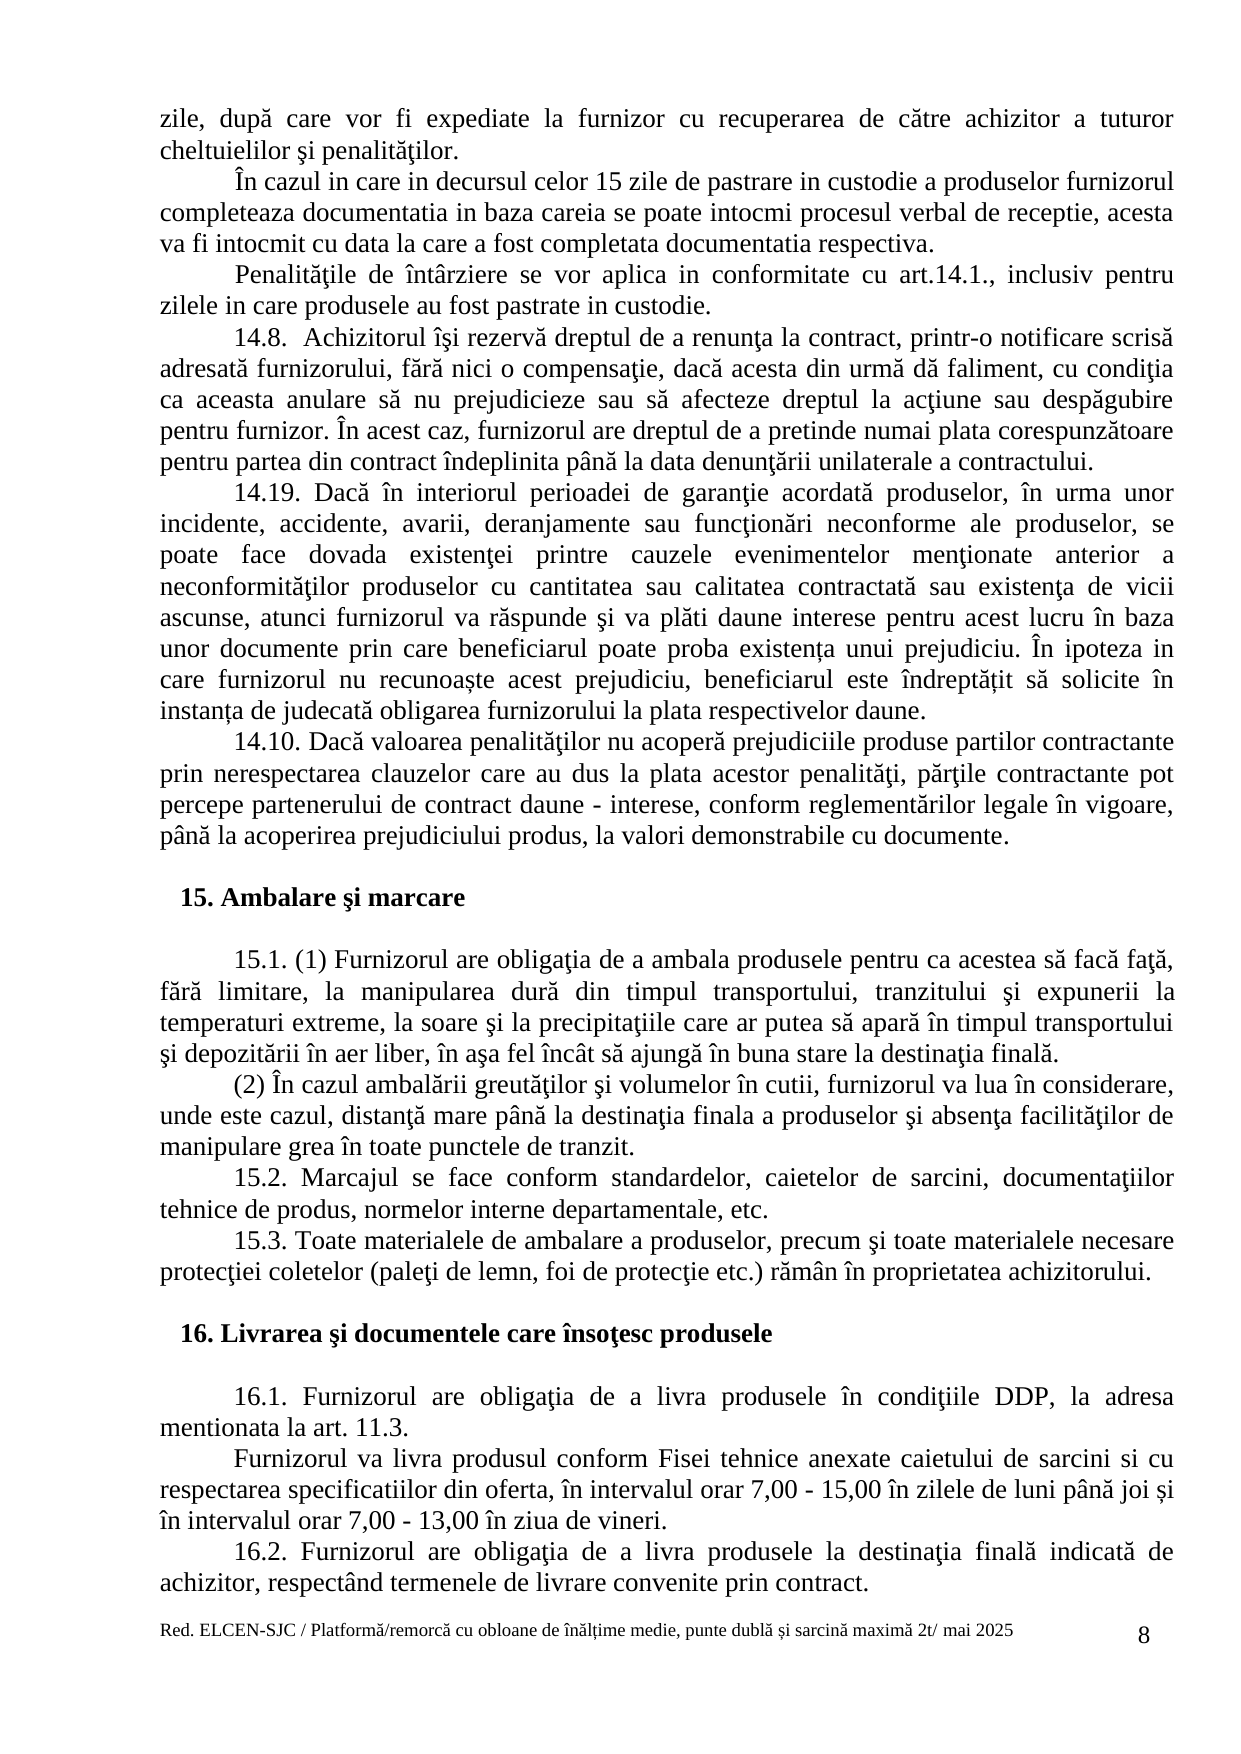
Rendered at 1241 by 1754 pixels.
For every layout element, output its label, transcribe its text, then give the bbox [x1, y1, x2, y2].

text 14.10. Dacă valoarea penalităţilor nu acoperă prejudiciile produse partilor contractante prin nerespectarea clauzelor care au dus la plata acestor penalităţi, părţile contractante pot percepe partenerului de contract daune - interese, conform reglementărilor legale în vigoare, până la acoperirea prejudiciului produs, la valori demonstrabile cu documente. [159, 726, 1175, 850]
text Furnizorul va livra produsul conform Fisei tehnice anexate caietului de sarcini si cu respectarea specificatiilor din oferta, în intervalul orar 7,00 - 15,00 în zilele de luni până joi și în intervalul orar 7,00 - 13,00 în ziua de vineri. [159, 1442, 1175, 1535]
text 16.2. Furnizorul are obligaţia de a livra produsele la destinaţia finală indicată de achizitor, respectând termenele de livrare convenite prin contract. [159, 1535, 1175, 1598]
text 14.19. Dacă în interiorul perioadei de garanţie acordată produselor, în urma unor incidente, accidente, avarii, deranjamente sau funcţionări neconforme ale produselor, se poate face dovada existenţei printre cauzele evenimentelor menţionate anterior a neconformităţilor produselor cu cantitatea sau calitatea contractată sau existenţa de vicii ascunse, atunci furnizorul va răspunde şi va plăti daune interese pentru acest lucru în baza unor documente prin care beneficiarul poate proba existența unui prejudiciu. În ipoteza in care furnizorul nu recunoaște acest prejudiciu, beneficiarul este îndreptățit să solicite în instanța de judecată obligarea furnizorului la plata respectivelor daune. [159, 476, 1175, 726]
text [159, 103, 1175, 165]
text Penalităţile de întârziere se vor aplica in conformitate cu art.14.1., inclusiv pentru zilele in care produsele au fost pastrate in custodie. [159, 258, 1175, 321]
text (2) În cazul ambalării greutăţilor şi volumelor în cutii, furnizorul va lua în considerare, unde este cazul, distanţă mare până la destinaţia finala a produselor şi absenţa facilităţilor de manipulare grea în toate punctele de tranzit. [159, 1068, 1175, 1162]
text 15.2. Marcajul se face conform standardelor, caietelor de sarcini, documentaţiilor tehnice de produs, normelor interne departamentale, etc. [159, 1162, 1175, 1224]
text 15.1. (1) Furnizorul are obligaţia de a ambala produsele pentru ca acestea să facă faţă, fără limitare, la manipularea dură din timpul transportului, tranzitului şi expunerii la temperaturi extreme, la soare şi la precipitaţiile care ar putea să apară în timpul transportului şi depozitării în aer liber, în aşa fel încât să ajungă în buna stare la destinaţia finală. [159, 943, 1175, 1068]
text 15.3. Toate materialele de ambalare a produselor, precum şi toate materialele necesare protecţiei coletelor (paleţi de lemn, foi de protecţie etc.) rămân în proprietatea achizitorului. [159, 1224, 1175, 1286]
text În cazul in care in decursul celor 15 zile de pastrare in custodie a produselor furnizorul completeaza documentatia in baza careia se poate intocmi procesul verbal de receptie, acesta va fi intocmit cu data la care a fost completata documentatia respectiva. [159, 165, 1175, 258]
text 14.8. Achizitorul îşi rezervă dreptul de a renunţa la contract, printr-o notificare scrisă adresată furnizorului, fără nici o compensaţie, dacă acesta din urmă dă faliment, cu condiţia ca aceasta anulare să nu prejudicieze sau să afecteze dreptul la acţiune sau despăgubire pentru furnizor. În acest caz, furnizorul are dreptul de a pretinde numai plata corespunzătoare pentru partea din contract îndeplinita până la data denunţării unilaterale a contractului. [159, 321, 1175, 476]
text 15. Ambalare şi marcare [159, 881, 1175, 912]
text 16.1. Furnizorul are obligaţia de a livra produsele în condiţiile DDP, la adresa mentionata la art. 11.3. [159, 1379, 1175, 1442]
text 16. Livrarea şi documentele care însoţesc produsele [159, 1317, 1175, 1348]
